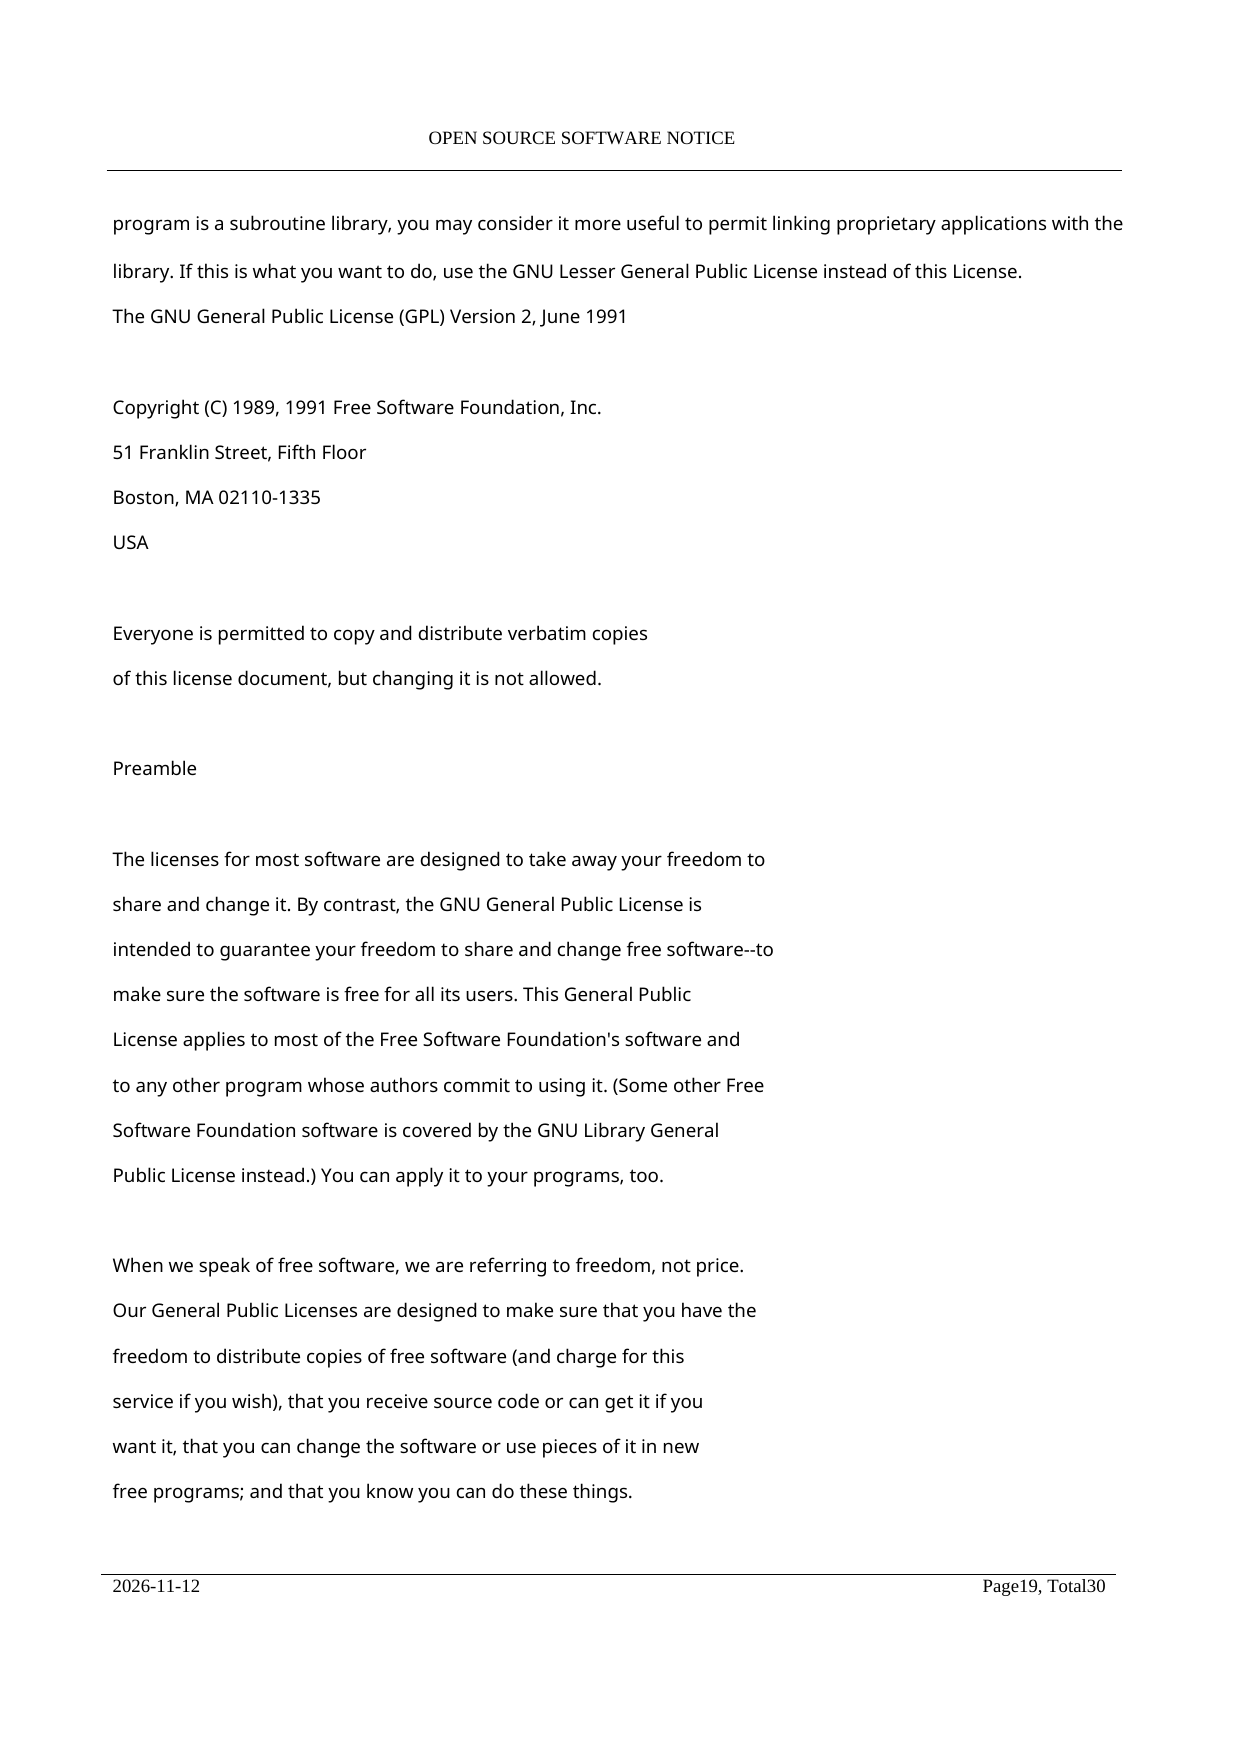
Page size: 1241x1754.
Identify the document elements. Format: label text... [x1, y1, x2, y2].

text Everyone is permitted to copy and distribute verbatim copies [112, 617, 1128, 649]
text intended to guarantee your freedom to share and change free software--to [112, 933, 1128, 965]
text When we speak of free software, we are referring to freedom, not price. [112, 1249, 1128, 1282]
text service if you wish), that you receive source code or can get it if you [112, 1385, 1128, 1417]
text to any other program whose authors commit to using it. (Some other Free [112, 1068, 1128, 1101]
text Public License instead.) You can apply it to your programs, too. [112, 1159, 1128, 1191]
text free programs; and that you know you can do these things. [112, 1475, 1128, 1508]
text Preamble [112, 752, 1128, 784]
text Software Foundation software is covered by the GNU Library General [112, 1114, 1128, 1146]
text USA [112, 526, 1128, 559]
text Our General Public Licenses are designed to make sure that you have the [112, 1294, 1128, 1327]
text want it, that you can change the software or use pieces of it in new [112, 1430, 1128, 1462]
text License applies to most of the Free Software Foundation's software and [112, 1023, 1128, 1056]
text The GNU General Public License (GPL) Version 2, June 1991 [112, 300, 1128, 333]
text freedom to distribute copies of free software (and charge for this [112, 1339, 1128, 1372]
text of this license document, but changing it is not allowed. [112, 662, 1128, 694]
text make sure the software is free for all its users. This General Public [112, 978, 1128, 1011]
text The licenses for most software are designed to take away your freedom to [112, 842, 1128, 875]
text Boston, MA 02110-1335 [112, 481, 1128, 513]
text Copyright (C) 1989, 1991 Free Software Foundation, Inc. [112, 391, 1128, 423]
text 51 Franklin Street, Fifth Floor [112, 436, 1128, 468]
text share and change it. By contrast, the GNU General Public License is [112, 888, 1128, 920]
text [112, 206, 1128, 288]
